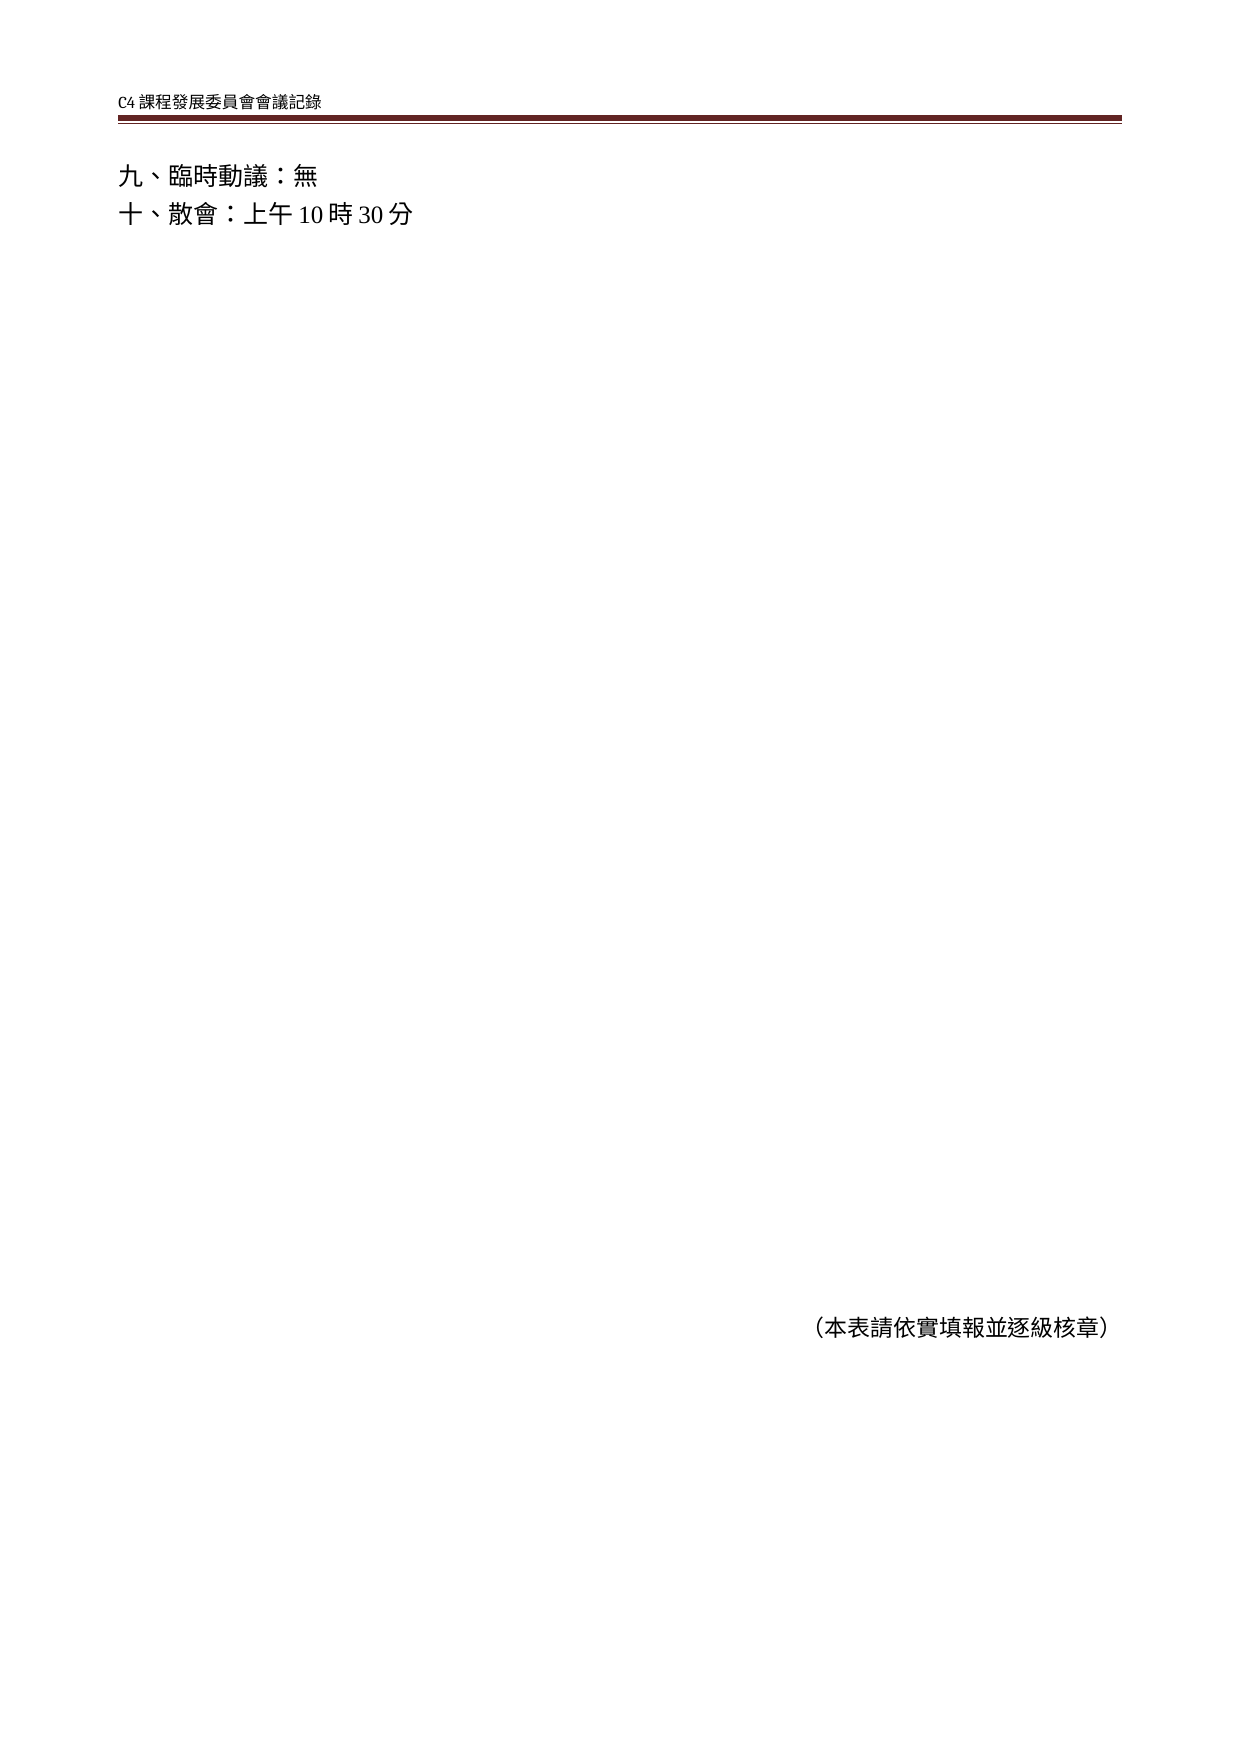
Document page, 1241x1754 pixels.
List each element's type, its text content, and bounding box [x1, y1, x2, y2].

text （本表請依實填報並逐級核章） [118, 1310, 1122, 1343]
text 十、散會：上午10時30分 [118, 194, 1122, 231]
text 九、臨時動議：無 [118, 156, 1122, 194]
